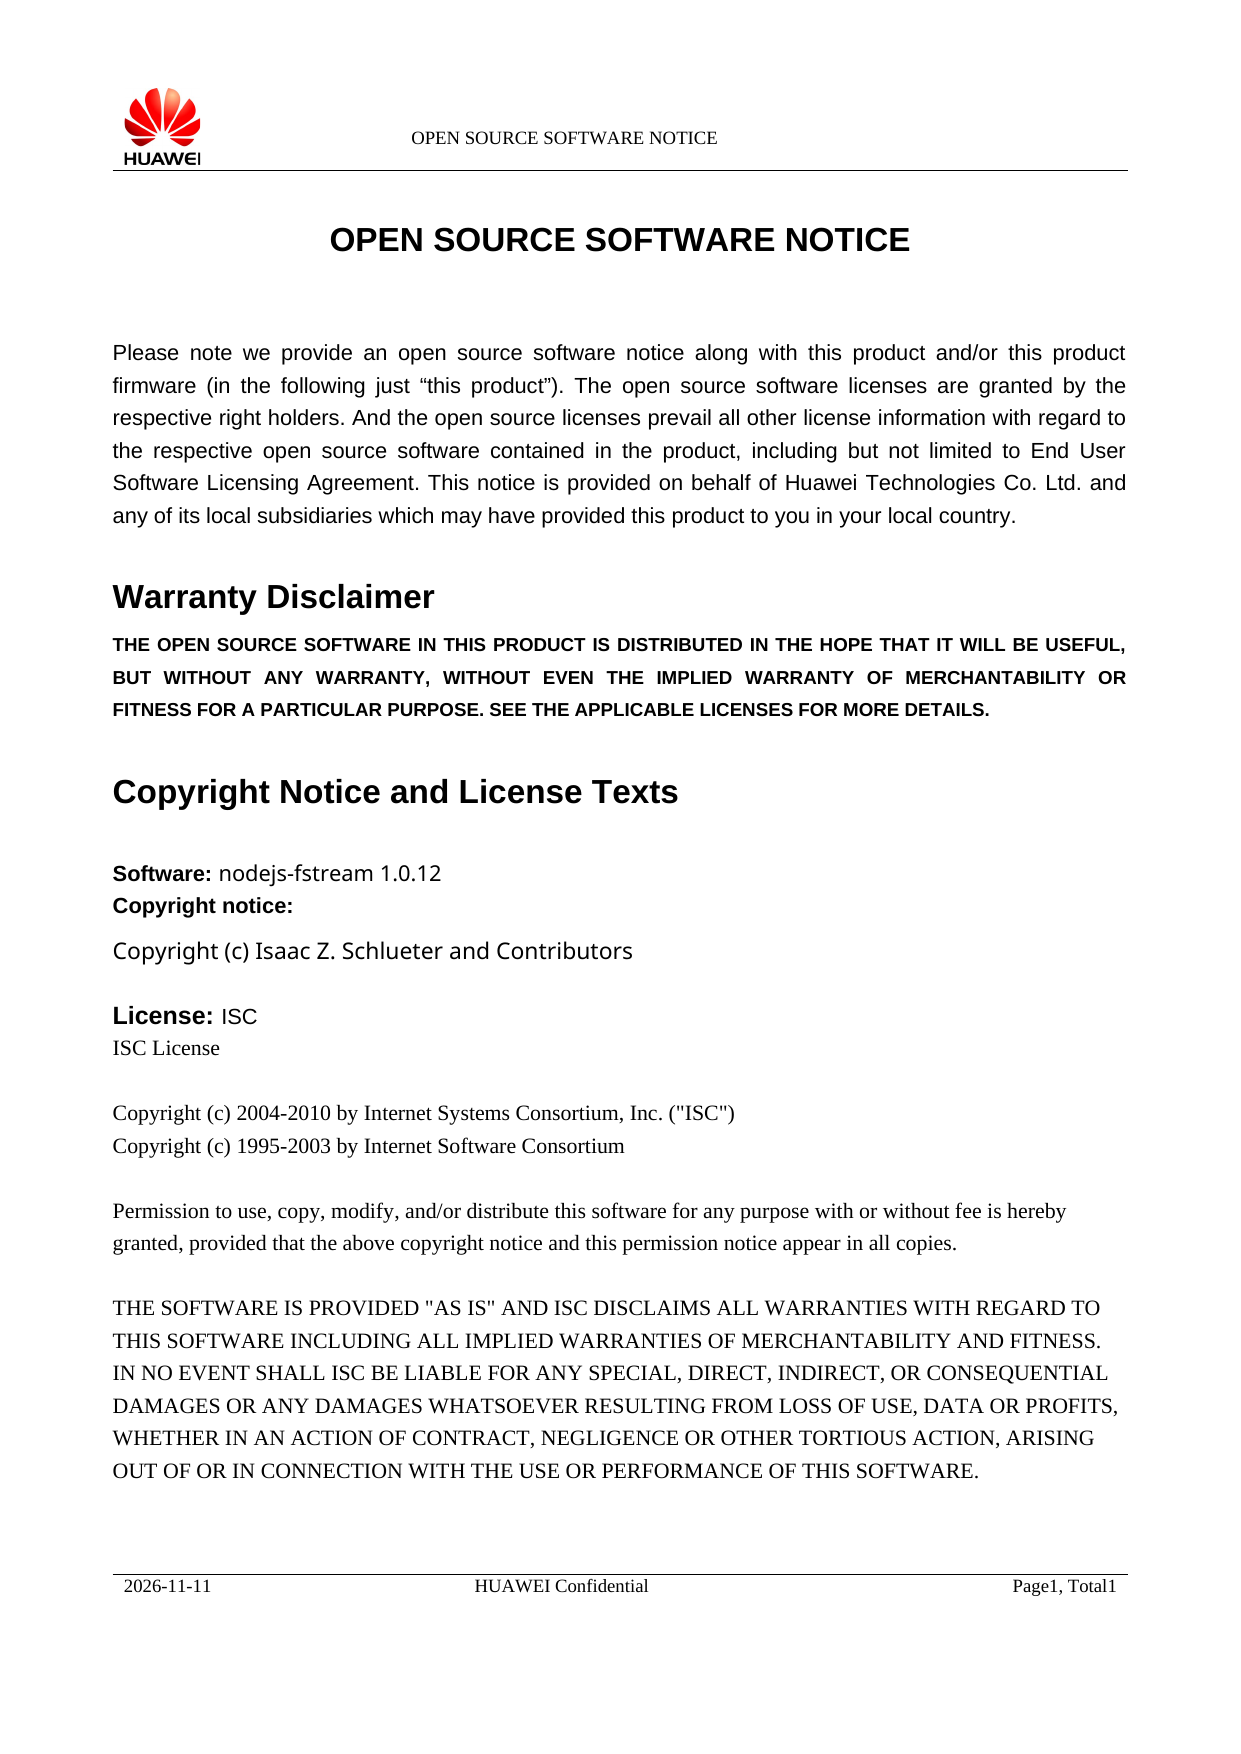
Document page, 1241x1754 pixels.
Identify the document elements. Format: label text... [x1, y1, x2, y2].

text Please note we provide an open source software notice along with this product and/or this product firmware (in the following just “this product”). The open source software licenses are granted by the respective right holders. And the open source licenses prevail all other license information with regard to the respective open source software contained in the product, including but not limited to End User Software Licensing Agreement. This notice is provided on behalf of Huawei Technologies Co. Ltd. and any of its local subsidiaries which may have provided this product to you in your local country. [112, 336, 1128, 531]
picture [124, 88, 201, 165]
text The open source software in this product is distributed in the hope that it will be useful, but WITHOUT ANY WARRANTY, without even the implied warranty of MERCHANTABILITY or FITNESS FOR A PARTICULAR PURPOSE. See the applicable licenses for more details. [112, 629, 1128, 726]
text Copyright (c) Isaac Z. Schlueter and Contributors [112, 934, 1128, 999]
text Warranty Disclaimer [112, 564, 1128, 629]
text Copyright notice: [112, 889, 1128, 921]
title Software: nodejs-fstream 1.0.12 [112, 856, 1128, 889]
text OPEN SOURCE SOFTWARE NOTICE [112, 206, 1128, 271]
text License: ISC [112, 999, 1128, 1031]
text Copyright Notice and License Texts [112, 759, 1128, 824]
text ISC License Copyright (c) 2004-2010 by Internet Systems Consortium, Inc. ("ISC") Copyright (c) 1995-2003 by Internet Software Consortium Permission to use, copy, modify, and/or distribute this software for any purpose with or without fee is hereby granted, provided that the above copyright notice and this permission notice appear in all copies. THE SOFTWARE IS PROVIDED "AS IS" AND ISC DISCLAIMS ALL WARRANTIES WITH REGARD TO THIS SOFTWARE INCLUDING ALL IMPLIED WARRANTIES OF MERCHANTABILITY AND FITNESS. IN NO EVENT SHALL ISC BE LIABLE FOR ANY SPECIAL, DIRECT, INDIRECT, OR CONSEQUENTIAL DAMAGES OR ANY DAMAGES WHATSOEVER RESULTING FROM LOSS OF USE, DATA OR PROFITS, WHETHER IN AN ACTION OF CONTRACT, NEGLIGENCE OR OTHER TORTIOUS ACTION, ARISING OUT OF OR IN CONNECTION WITH THE USE OR PERFORMANCE OF THIS SOFTWARE. [112, 1031, 1128, 1486]
